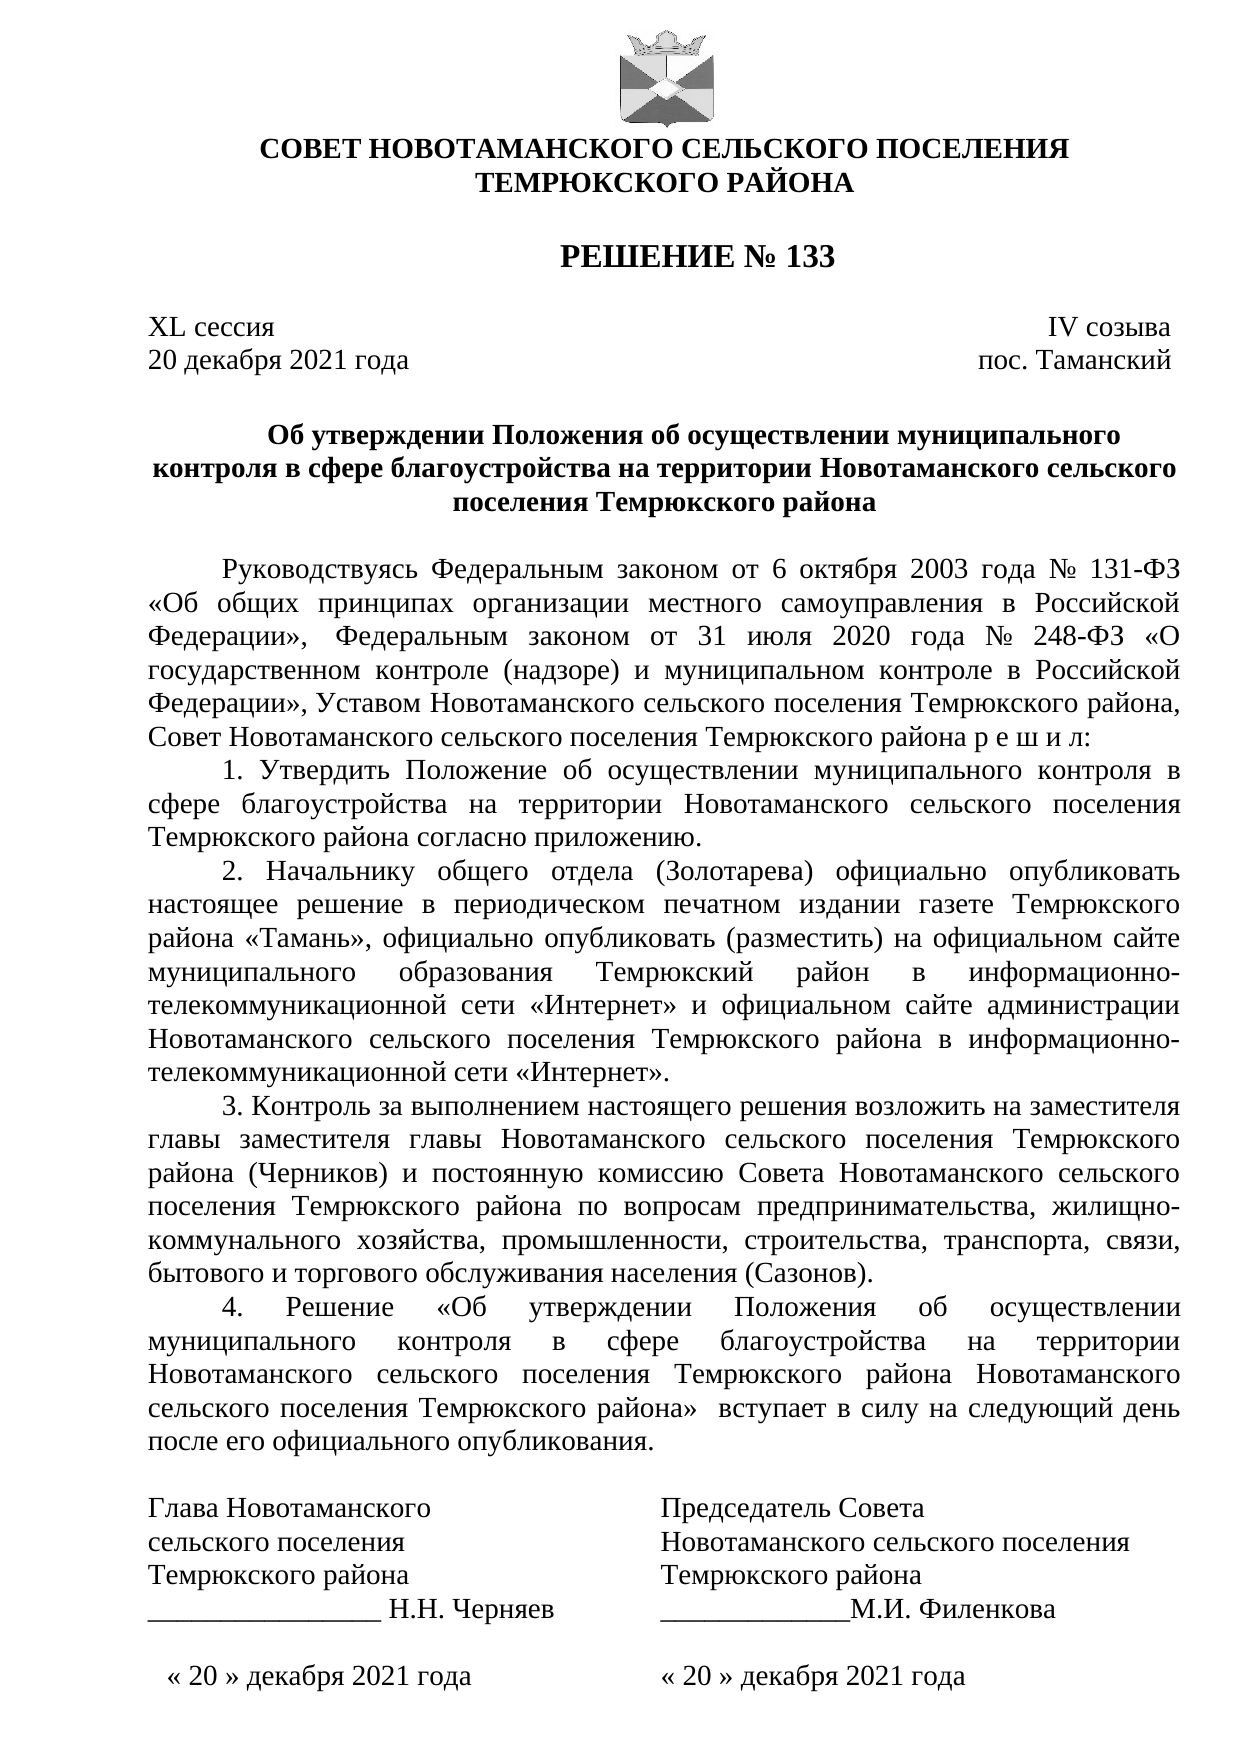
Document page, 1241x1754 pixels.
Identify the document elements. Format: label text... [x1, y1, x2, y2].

text СОВЕТ НОВОТАМАНСКОГО СЕЛЬСКОГО ПОСЕЛЕНИЯ [148, 131, 1181, 165]
text 4. Решение «Об утверждении Положения об осуществлении муниципального контроля в сфере благоустройства на территории Новотаманского сельского поселения Темрюкского района Новотаманского сельского поселения Темрюкского района» вступает в силу на следующий день после его официального опубликования. [148, 1289, 1181, 1457]
text XL сессия IV созыва [148, 309, 1181, 342]
text Об утверждении Положения об осуществлении муниципального контроля в сфере благоустройства на территории Новотаманского сельского поселения Темрюкского района [148, 417, 1181, 518]
text 3. Контроль за выполнением настоящего решения возложить на заместителя главы заместителя главы Новотаманского сельского поселения Темрюкского района (Черников) и постоянную комиссию Совета Новотаманского сельского поселения Темрюкского района по вопросам предпринимательства, жилищно-коммунального хозяйства, промышленности, строительства, транспорта, связи, бытового и торгового обслуживания населения (Сазонов). [148, 1088, 1181, 1289]
text 1. Утвердить Положение об осуществлении муниципального контроля в сфере благоустройства на территории Новотаманского сельского поселения Темрюкского района согласно приложению. [148, 752, 1181, 853]
text РЕШЕНИЕ № 133 [148, 237, 1181, 275]
text ТЕМРЮКСКОГО РАЙОНА [148, 165, 1181, 198]
text Руководствуясь Федеральным законом от 6 октября 2003 года № 131-ФЗ «Об общих принципах организации местного самоуправления в Российской Федерации», Федеральным законом от 31 июля 2020 года № 248-ФЗ «О государственном контроле (надзоре) и муниципальном контроле в Российской Федерации», Уставом Новотаманского сельского поселения Темрюкского района, Совет Новотаманского сельского поселения Темрюкского района р е ш и л: [148, 551, 1181, 752]
table_header Председатель Совета Новотаманского сельского поселения Темрюкского района _____________М.И. Филенкова « 20 » декабря 2021 года [604, 1490, 1161, 1692]
text 2. Начальнику общего отдела (Золотарева) официально опубликовать настоящее решение в периодическом печатном издании газете Темрюкского района «Тамань», официально опубликовать (разместить) на официальном сайте муниципального образования Темрюкский район в информационно-телекоммуникационной сети «Интернет» и официальном сайте администрации Новотаманского сельского поселения Темрюкского района в информационно-телекоммуникационной сети «Интернет». [148, 853, 1181, 1088]
text 20 декабря 2021 года пос. Таманский [148, 342, 1181, 376]
table_header Глава Новотаманского сельского поселения Темрюкского района ________________ Н.Н. Черняев « 20 » декабря 2021 года [136, 1490, 604, 1692]
